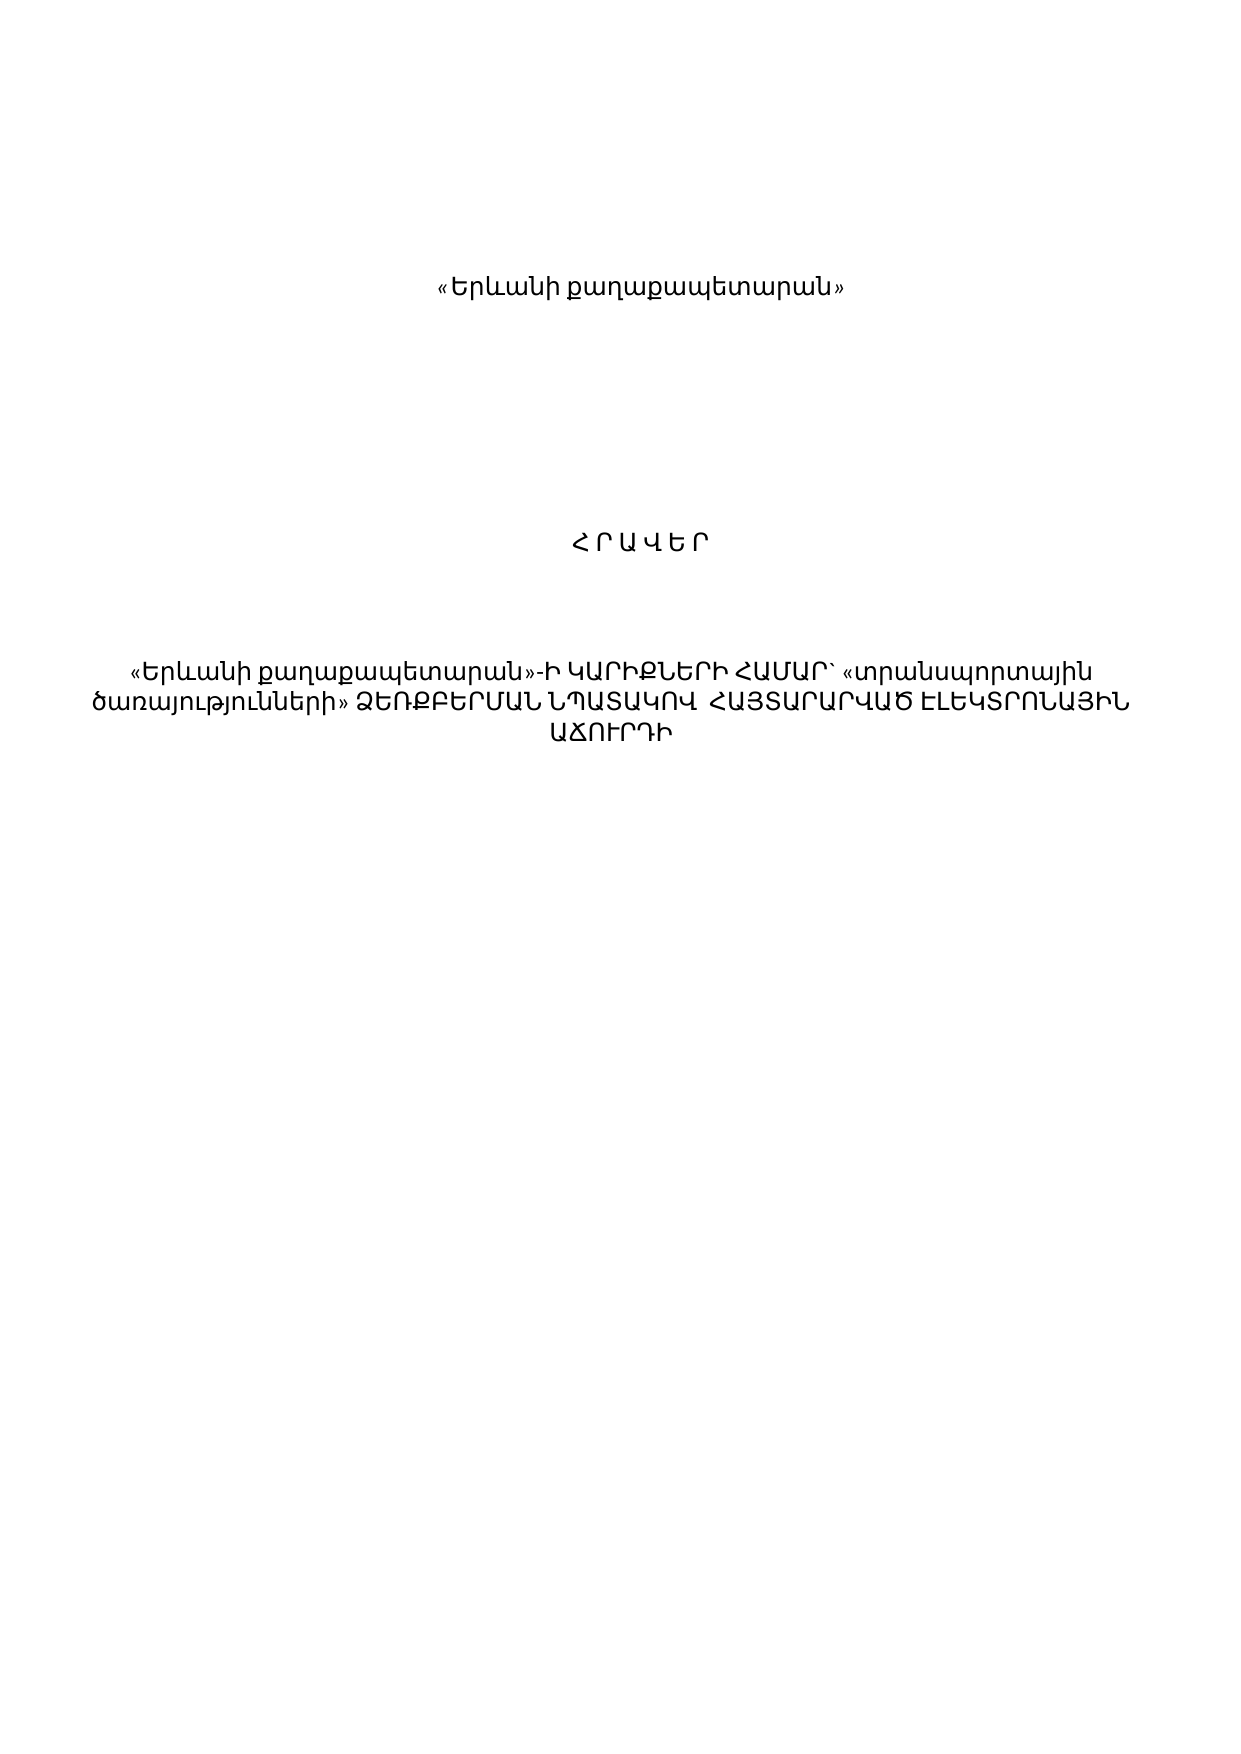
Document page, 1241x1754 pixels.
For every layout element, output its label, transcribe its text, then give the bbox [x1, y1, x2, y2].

text « Երևանի քաղաքապետարան» [69, 271, 1152, 301]
text Հ Ր Ա Վ Ե Ր [69, 527, 1152, 557]
text «Երևանի քաղաքապետարան»-Ի ԿԱՐԻՔՆԵՐԻ ՀԱՄԱՐ` «տրանսպորտային ծառայությունների» ՁԵՌՔԲԵՐՄԱՆ ՆՊԱՏԱԿՈՎ ՀԱՅՏԱՐԱՐՎԱԾ ԷԼԵԿՏՐՈՆԱՅԻՆ ԱՃՈՒՐԴԻ [69, 656, 1152, 748]
